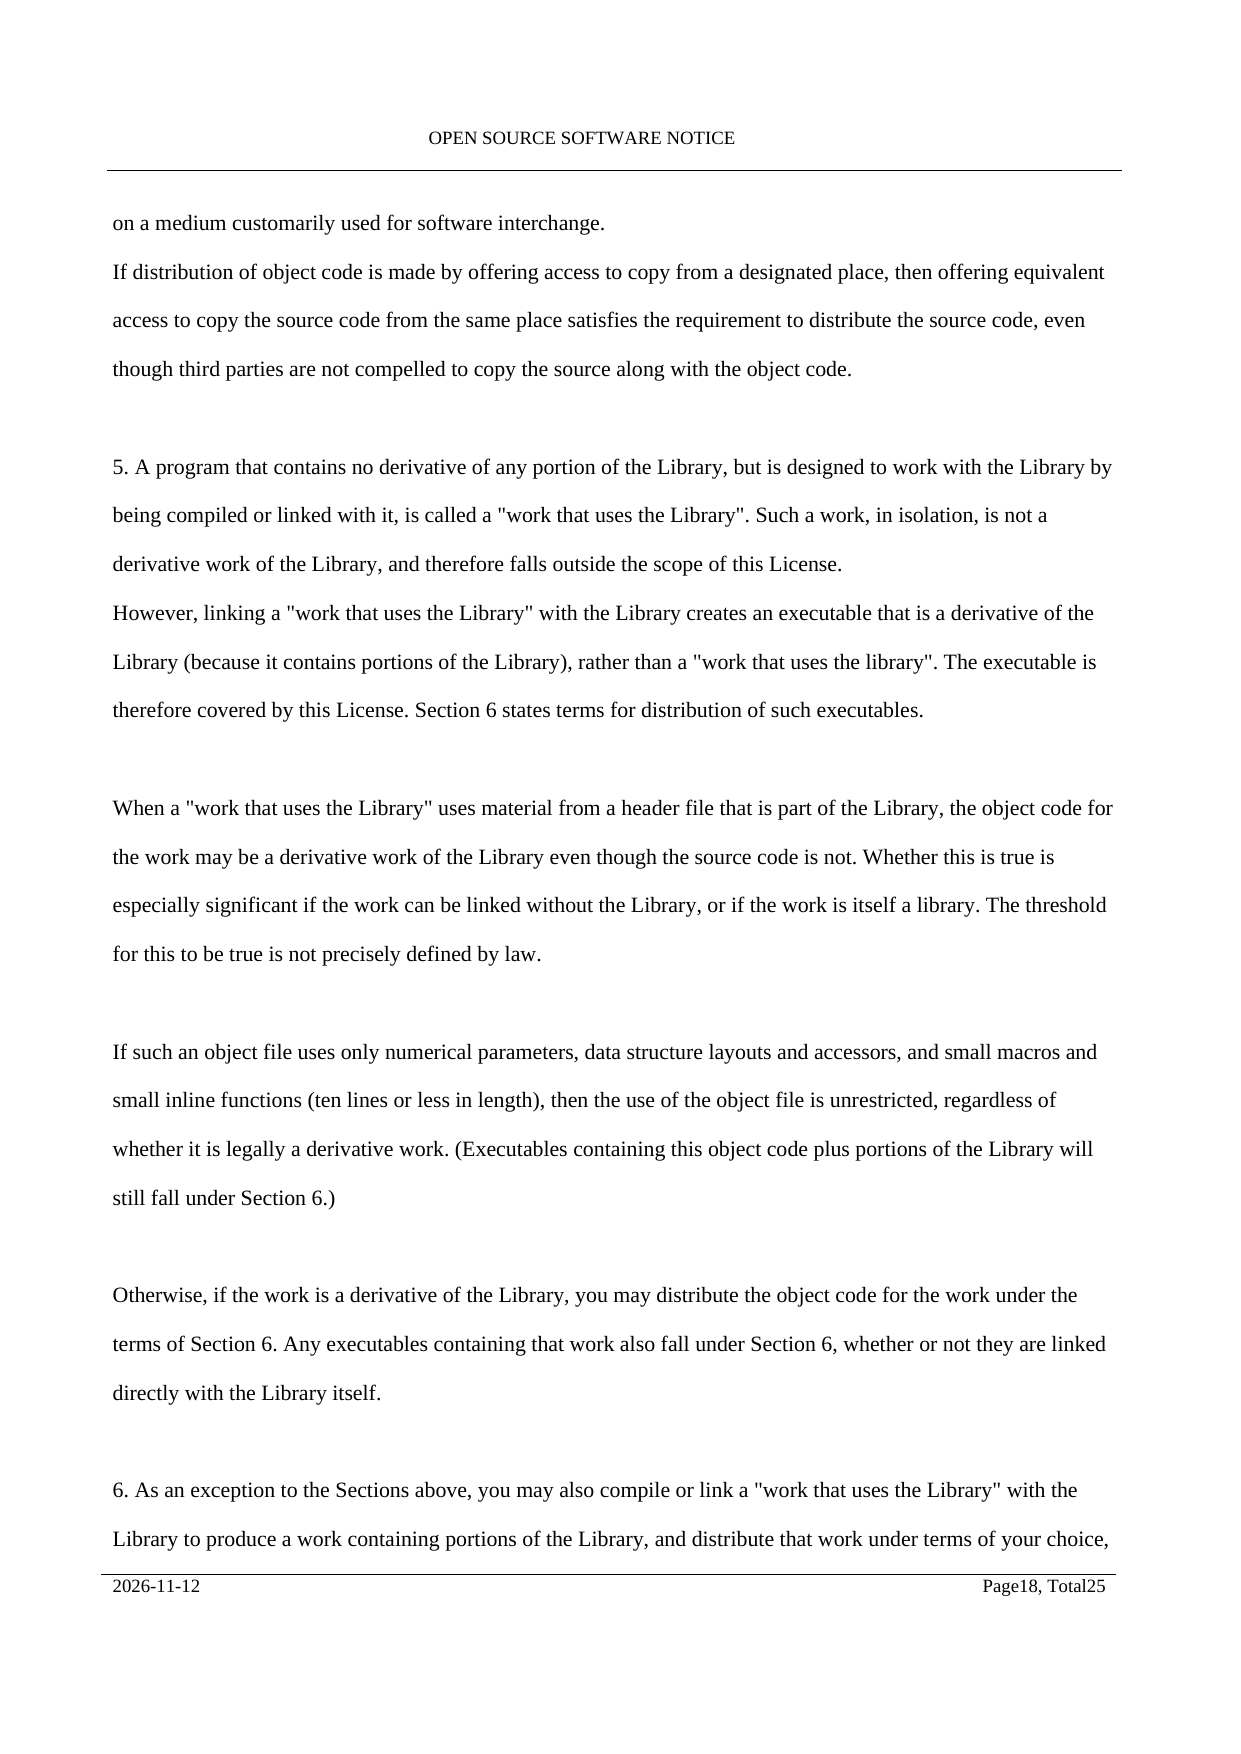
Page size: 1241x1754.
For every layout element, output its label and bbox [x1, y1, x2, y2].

text [112, 206, 1128, 1555]
